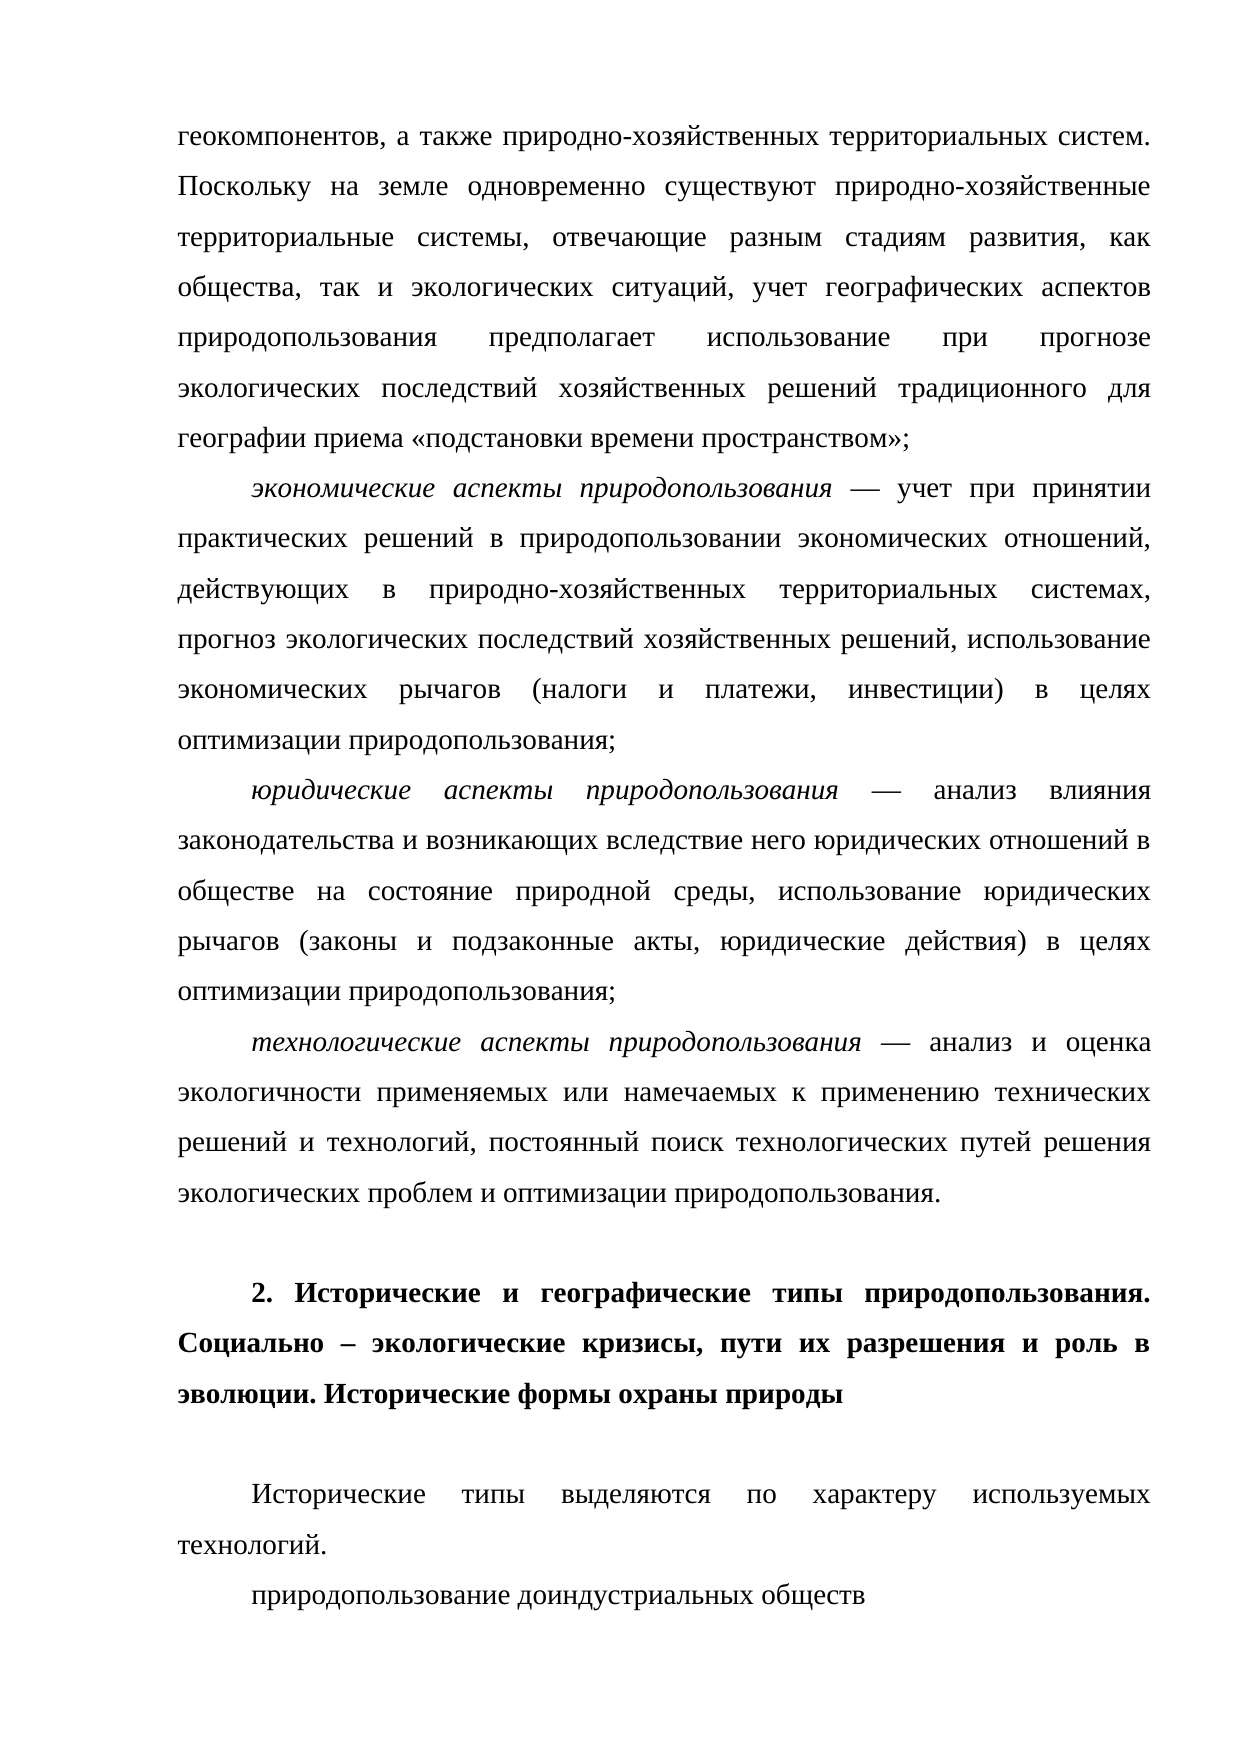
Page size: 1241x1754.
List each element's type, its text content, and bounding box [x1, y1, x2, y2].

text юридические аспекты природопользования — анализ влияния законодательства и возникающих вследствие него юридических отношений в обществе на состояние природной среды, использование юридических рычагов (законы и подзаконные акты, юридические действия) в целях оптимизации природопользования; [177, 772, 1152, 1007]
text технологические аспекты природопользования — анализ и оценка экологичности применяемых или намечаемых к применению технических решений и технологий, постоянный поиск технологических путей решения экологических проблем и оптимизации природопользования. [177, 1024, 1152, 1208]
text экономические аспекты природопользования — учет при принятии практических решений в природопользовании экономических отношений, действующих в природно-хозяйственных территориальных системах, прогноз экологических последствий хозяйственных решений, использование экономических рычагов (налоги и платежи, инвестиции) в целях оптимизации природопользования; [177, 470, 1152, 755]
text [177, 118, 1152, 453]
text природопользование доиндустриальных обществ [177, 1577, 1152, 1611]
text 2. Исторические и географические типы природопользования. Социально – экологические кризисы, пути их разрешения и роль в эволюции. Исторические формы охраны природы [177, 1275, 1152, 1409]
text Исторические типы выделяются по характеру используемых технологий. [177, 1477, 1152, 1560]
